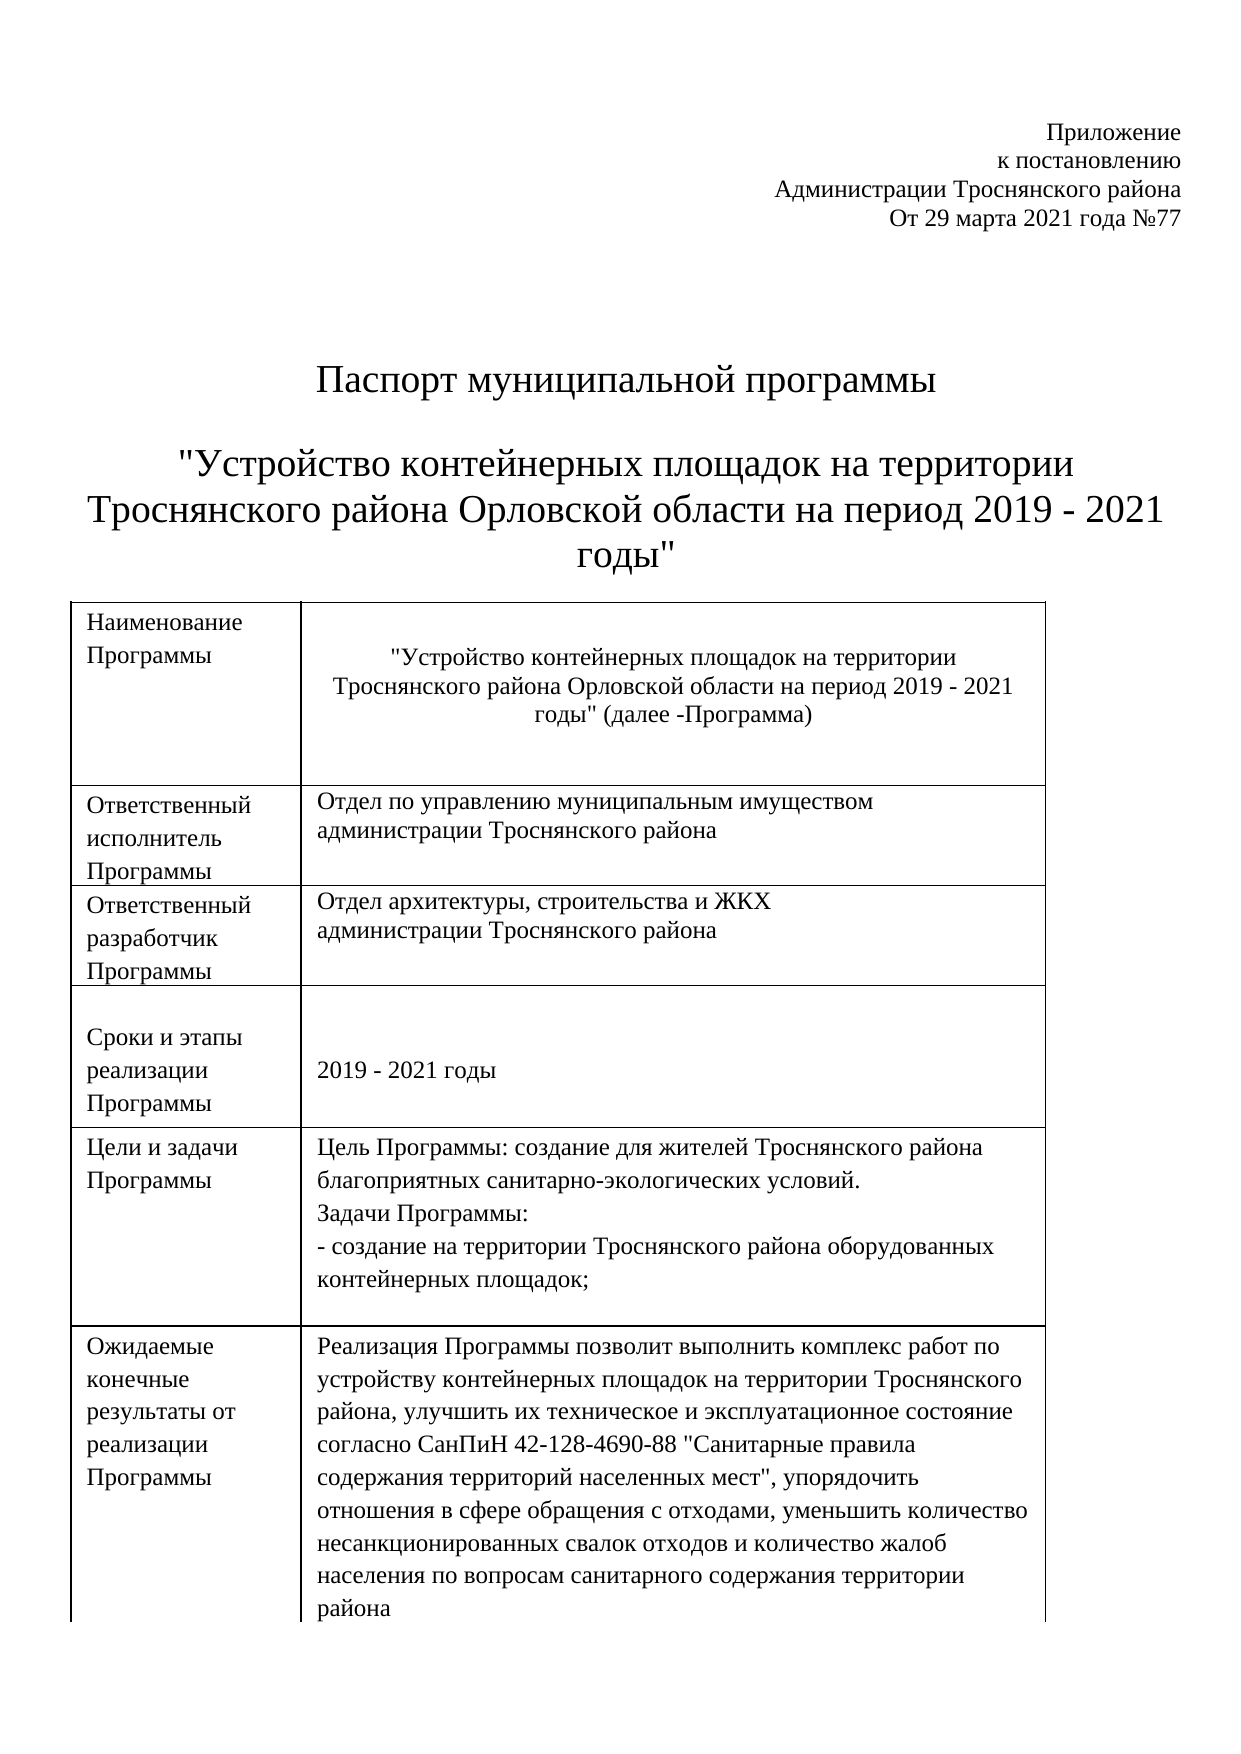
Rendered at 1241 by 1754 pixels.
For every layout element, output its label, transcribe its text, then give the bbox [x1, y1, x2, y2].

table_cell Ответственный исполнитель Программы [72, 786, 300, 884]
table_cell Цели и задачи Программы [72, 1128, 300, 1325]
table_cell Реализация Программы позволит выполнить комплекс работ по устройству контейнерных площадок на территории Троснянского района, улучшить их техническое и эксплуатационное состояние согласно СанПиН 42-128-4690-88 "Санитарные правила содержания территорий населенных мест", упорядочить отношения в сфере обращения с отходами, уменьшить количество несанкционированных свалок отходов и количество жалоб населения по вопросам санитарного содержания территории района [302, 1327, 1045, 1622]
table_cell Наименование Программы [72, 603, 300, 784]
table_cell Ответственный разработчик Программы [72, 886, 300, 984]
table_cell Отдел по управлению муниципальным имуществом администрации Троснянского района [302, 786, 1045, 884]
table_cell "Устройство контейнерных площадок на территории Троснянского района Орловской области на период 2019 - 2021 годы" (далее -Программа) [302, 603, 1045, 784]
table_cell Ожидаемые конечные результаты от реализации Программы [72, 1327, 300, 1622]
table_cell Сроки и этапы реализации Программы [72, 986, 300, 1127]
table_cell 2019 - 2021 годы [302, 986, 1045, 1127]
text Паспорт муниципальной программы [71, 355, 1181, 401]
text От 29 марта 2021 года №77 [71, 203, 1181, 232]
table_cell Цель Программы: создание для жителей Троснянского района благоприятных санитарно-экологических условий. Задачи Программы: - создание на территории Троснянского района оборудованных контейнерных площадок; [302, 1128, 1045, 1325]
table_cell Отдел архитектуры, строительства и ЖКХ администрации Троснянского района [302, 886, 1045, 984]
text "Устройство контейнерных площадок на территории Троснянского района Орловской области на период 2019 - 2021 годы" [71, 440, 1181, 576]
text Приложение к постановлению Администрации Троснянского района [71, 89, 1181, 203]
